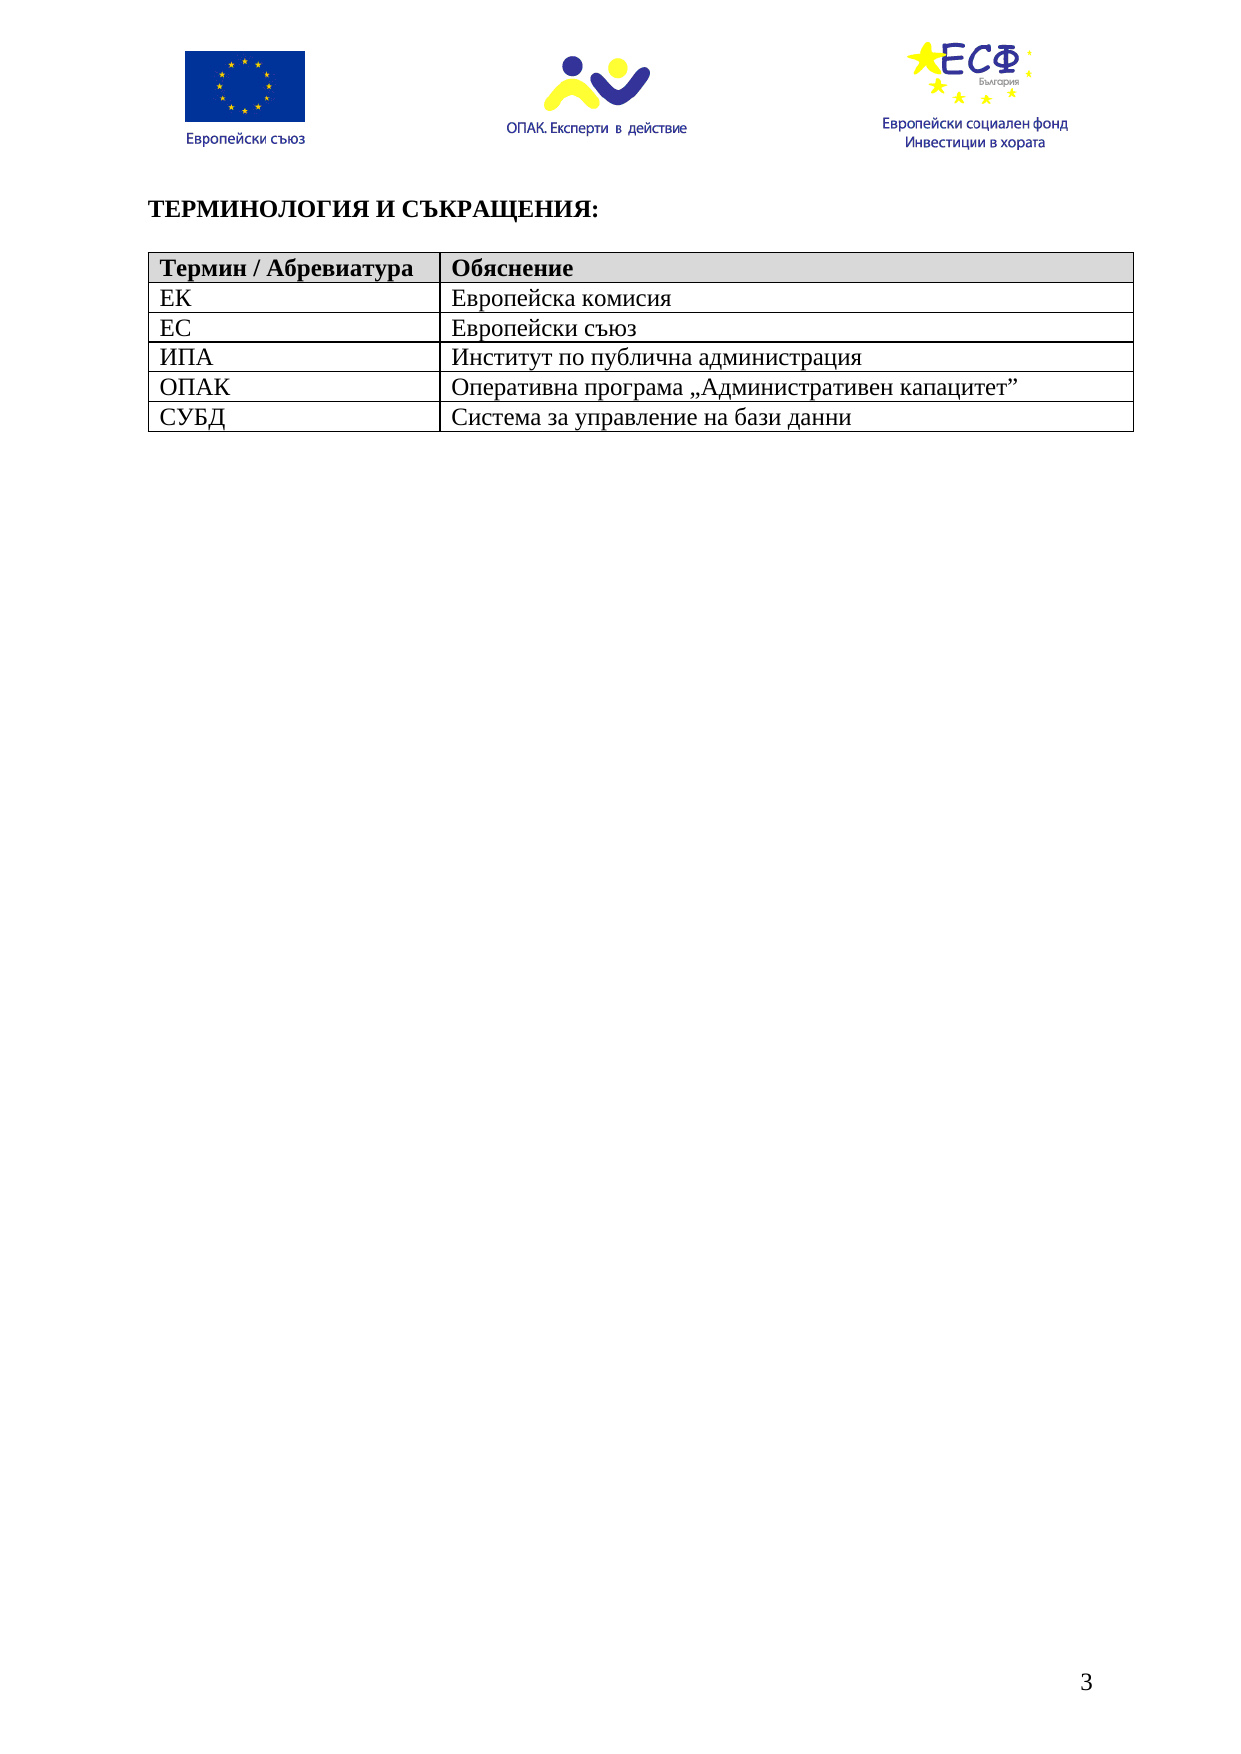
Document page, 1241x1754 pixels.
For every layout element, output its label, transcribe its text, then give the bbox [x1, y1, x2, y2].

table_cell ЕК [149, 283, 439, 312]
table_cell ЕС [149, 313, 439, 341]
table_cell Европейска комисия [441, 283, 1133, 312]
table_header Термин / Абревиатура [149, 253, 439, 282]
text ТЕРМИНОЛОГИЯ И СЪКРАЩЕНИЯ: [148, 194, 1093, 223]
table_cell Европейски съюз [441, 313, 1133, 341]
table_header Обяснение [441, 253, 1133, 282]
table_cell Институт по публична администрация [441, 343, 1133, 371]
table_cell ИПА [149, 343, 439, 371]
picture [147, 29, 1093, 166]
table_cell Система за управление на бази данни [441, 402, 1133, 431]
table_cell ОПАК [149, 372, 439, 401]
table_cell Оперативна програма „Административен капацитет” [441, 372, 1133, 401]
table_cell СУБД [149, 402, 439, 431]
